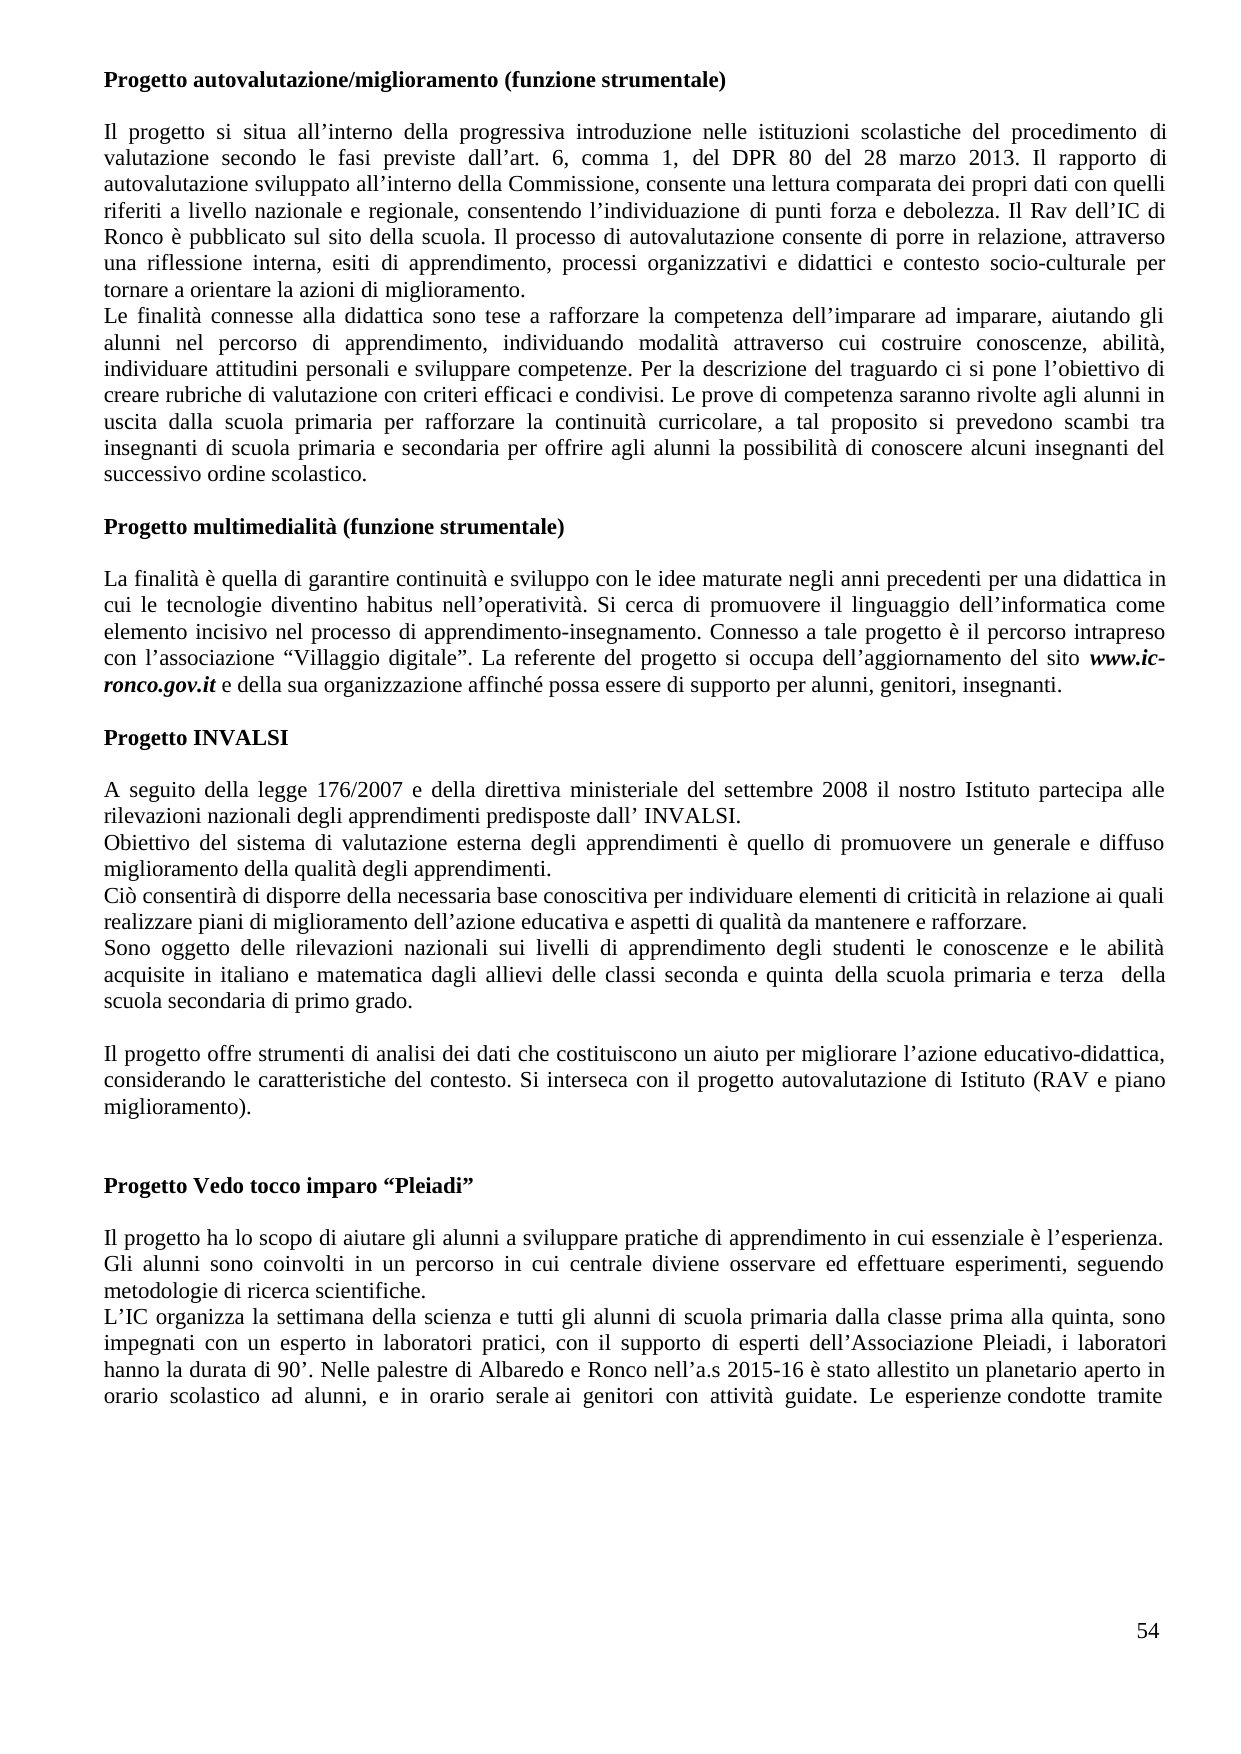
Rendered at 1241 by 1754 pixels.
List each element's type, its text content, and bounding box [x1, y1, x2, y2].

text Obiettivo del sistema di valutazione esterna degli apprendimenti è quello di promuovere un generale e diffuso miglioramento della qualità degli apprendimenti. [103, 829, 1167, 882]
text Il progetto si situa all’interno della progressiva introduzione nelle istituzioni scolastiche del procedimento di valutazione secondo le fasi previste dall’art. 6, comma 1, del DPR 80 del 28 marzo 2013. Il rapporto di autovalutazione sviluppato all’interno della Commissione, consente una lettura comparata dei propri dati con quelli riferiti a livello nazionale e regionale, consentendo l’individuazione di punti forza e debolezza. Il Rav dell’IC di Ronco è pubblicato sul sito della scuola. Il processo di autovalutazione consente di porre in relazione, attraverso una riflessione interna, esiti di apprendimento, processi organizzativi e didattici e contesto socio-culturale per tornare a orientare la azioni di miglioramento. [103, 118, 1167, 302]
subtitle Progetto autovalutazione/miglioramento (funzione strumentale) [103, 66, 1180, 92]
text Il progetto offre strumenti di analisi dei dati che costituiscono un aiuto per migliorare l’azione educativo-didattica, considerando le caratteristiche del contesto. Si interseca con il progetto autovalutazione di Istituto (RAV e piano miglioramento). [103, 1040, 1168, 1119]
subtitle Progetto INVALSI [103, 724, 1180, 750]
text Sono oggetto delle rilevazioni nazionali sui livelli di apprendimento degli studenti le conoscenze e le abilità acquisite in italiano e matematica dagli allievi delle classi seconda e quinta della scuola primaria e terza della scuola secondaria di primo grado. [103, 934, 1167, 1013]
text Il progetto ha lo scopo di aiutare gli alunni a sviluppare pratiche di apprendimento in cui essenziale è l’esperienza. Gli alunni sono coinvolti in un percorso in cui centrale diviene osservare ed effettuare esperimenti, seguendo metodologie di ricerca scientifiche. [103, 1224, 1166, 1303]
text Ciò consentirà di disporre della necessaria base conoscitiva per individuare elementi di criticità in relazione ai quali realizzare piani di miglioramento dell’azione educativa e aspetti di qualità da mantenere e rafforzare. [103, 882, 1166, 934]
text L’IC organizza la settimana della scienza e tutti gli alunni di scuola primaria dalla classe prima alla quinta, sono impegnati con un esperto in laboratori pratici, con il supporto di esperti dell’Associazione Pleiadi, i laboratori hanno la durata di 90’. Nelle palestre di Albaredo e Ronco nell’a.s 2015-16 è stato allestito un planetario aperto in orario scolastico ad alunni, e in orario serale ai genitori con attività guidate. Le esperienze condotte tramite [103, 1303, 1167, 1408]
text A seguito della legge 176/2007 e della direttiva ministeriale del settembre 2008 il nostro Istituto partecipa alle rilevazioni nazionali degli apprendimenti predisposte dall’ INVALSI. [103, 777, 1166, 829]
text La finalità è quella di garantire continuità e sviluppo con le idee maturate negli anni precedenti per una didattica in cui le tecnologie diventino habitus nell’operatività. Si cerca di promuovere il linguaggio dell’informatica come elemento incisivo nel processo di apprendimento-insegnamento. Connesso a tale progetto è il percorso intrapreso con l’associazione “Villaggio digitale”. La referente del progetto si occupa dell’aggiornamento del sito www.ic- ronco.gov.it e della sua organizzazione affinché possa essere di supporto per alunni, genitori, insegnanti. [103, 565, 1168, 697]
text Le finalità connesse alla didattica sono tese a rafforzare la competenza dell’imparare ad imparare, aiutando gli alunni nel percorso di apprendimento, individuando modalità attraverso cui costruire conoscenze, abilità, individuare attitudini personali e sviluppare competenze. Per la descrizione del traguardo ci si pone l’obiettivo di creare rubriche di valutazione con criteri efficaci e condivisi. Le prove di competenza saranno rivolte agli alunni in uscita dalla scuola primaria per rafforzare la continuità curricolare, a tal proposito si prevedono scambi tra insegnanti di scuola primaria e secondaria per offrire agli alunni la possibilità di conoscere alcuni insegnanti del successivo ordine scolastico. [103, 302, 1167, 487]
subtitle Progetto multimedialità (funzione strumentale) [103, 513, 1180, 539]
subtitle Progetto Vedo tocco imparo “Pleiadi” [103, 1172, 1180, 1198]
